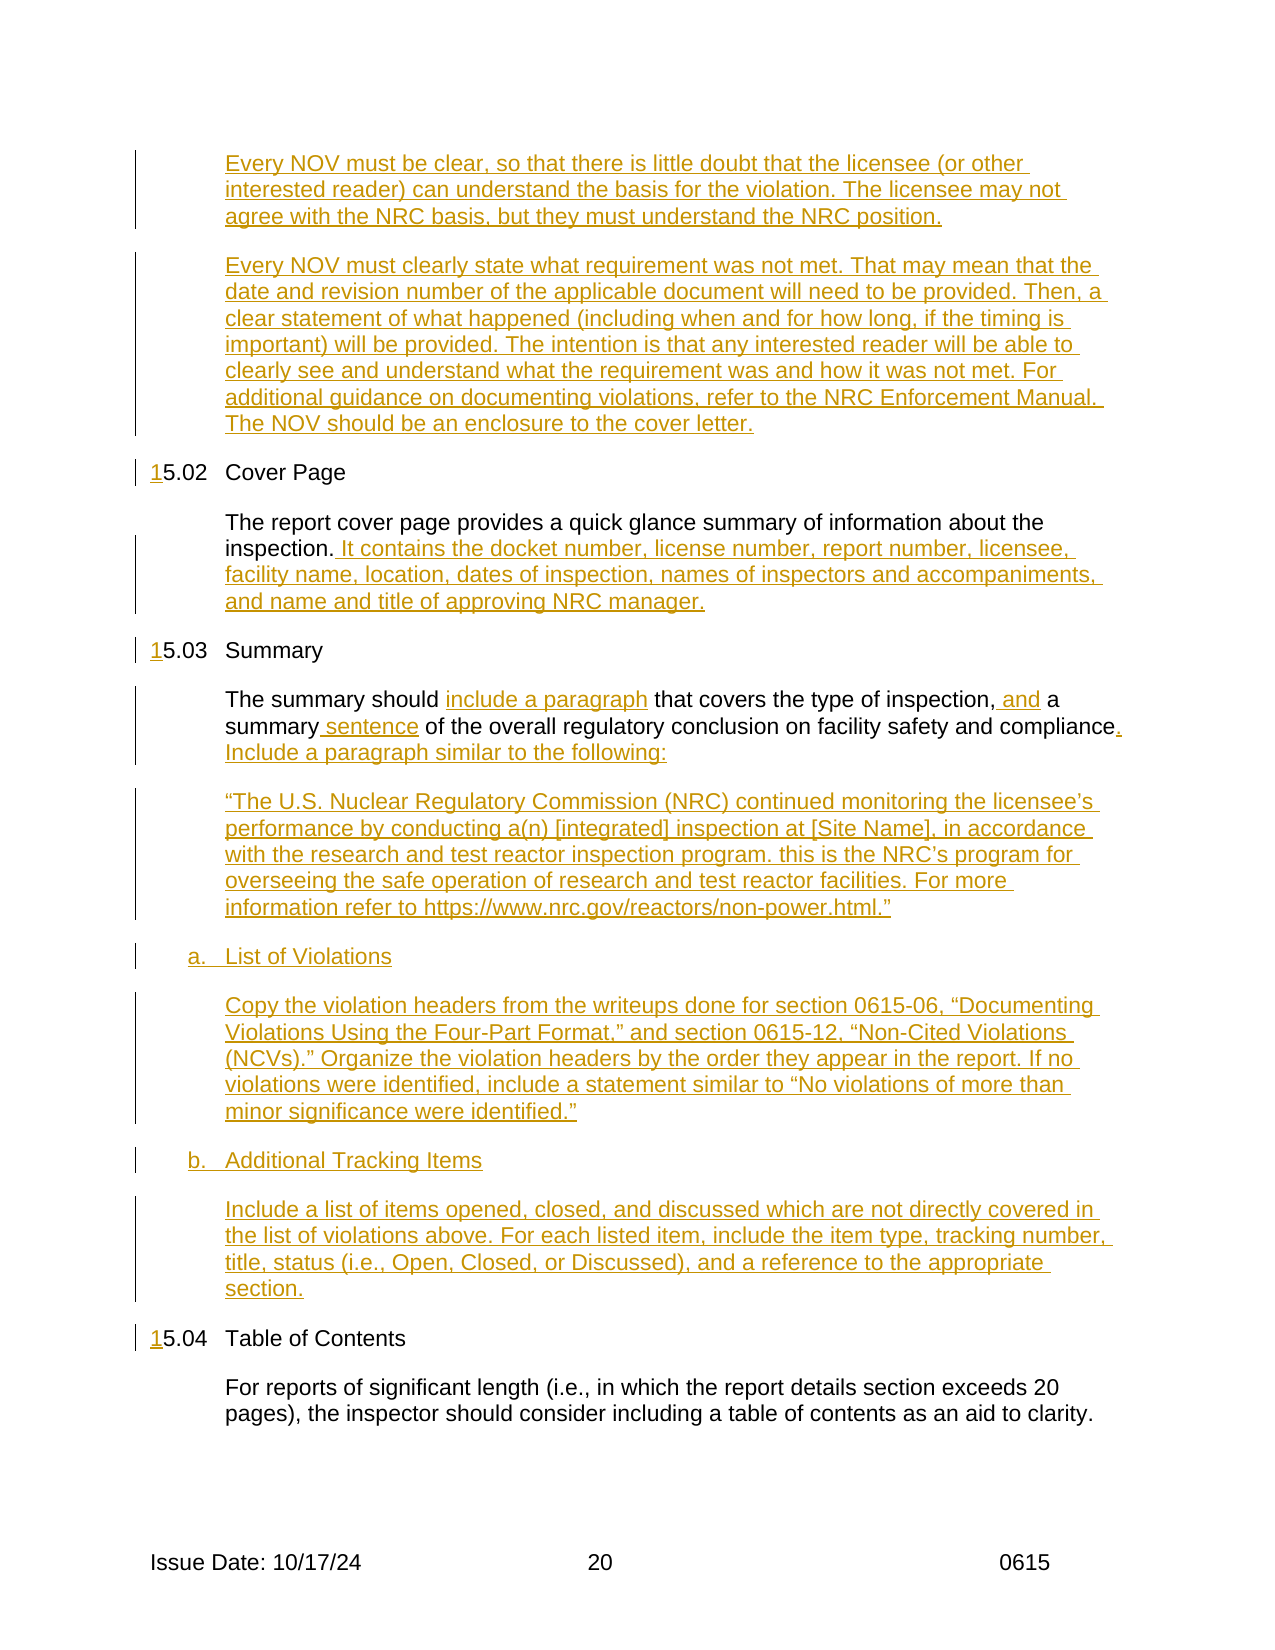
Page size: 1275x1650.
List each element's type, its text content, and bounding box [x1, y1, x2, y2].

text The summary should that covers the type of inspection, a summary of the overall regulatory conclusion on facility safety and compliance [225, 686, 1125, 765]
subtitle 5.02 Cover Page [150, 459, 1125, 486]
text For reports of significant length (i.e., in which the report details section exceeds 20 pages), the inspector should consider including a table of contents as an aid to clarity. [225, 1374, 1125, 1426]
subtitle 5.04 Table of Contents [150, 1324, 1125, 1351]
text The report cover page provides a quick glance summary of information about the inspection. [225, 509, 1125, 614]
subtitle 5.03 Summary [150, 637, 1125, 663]
